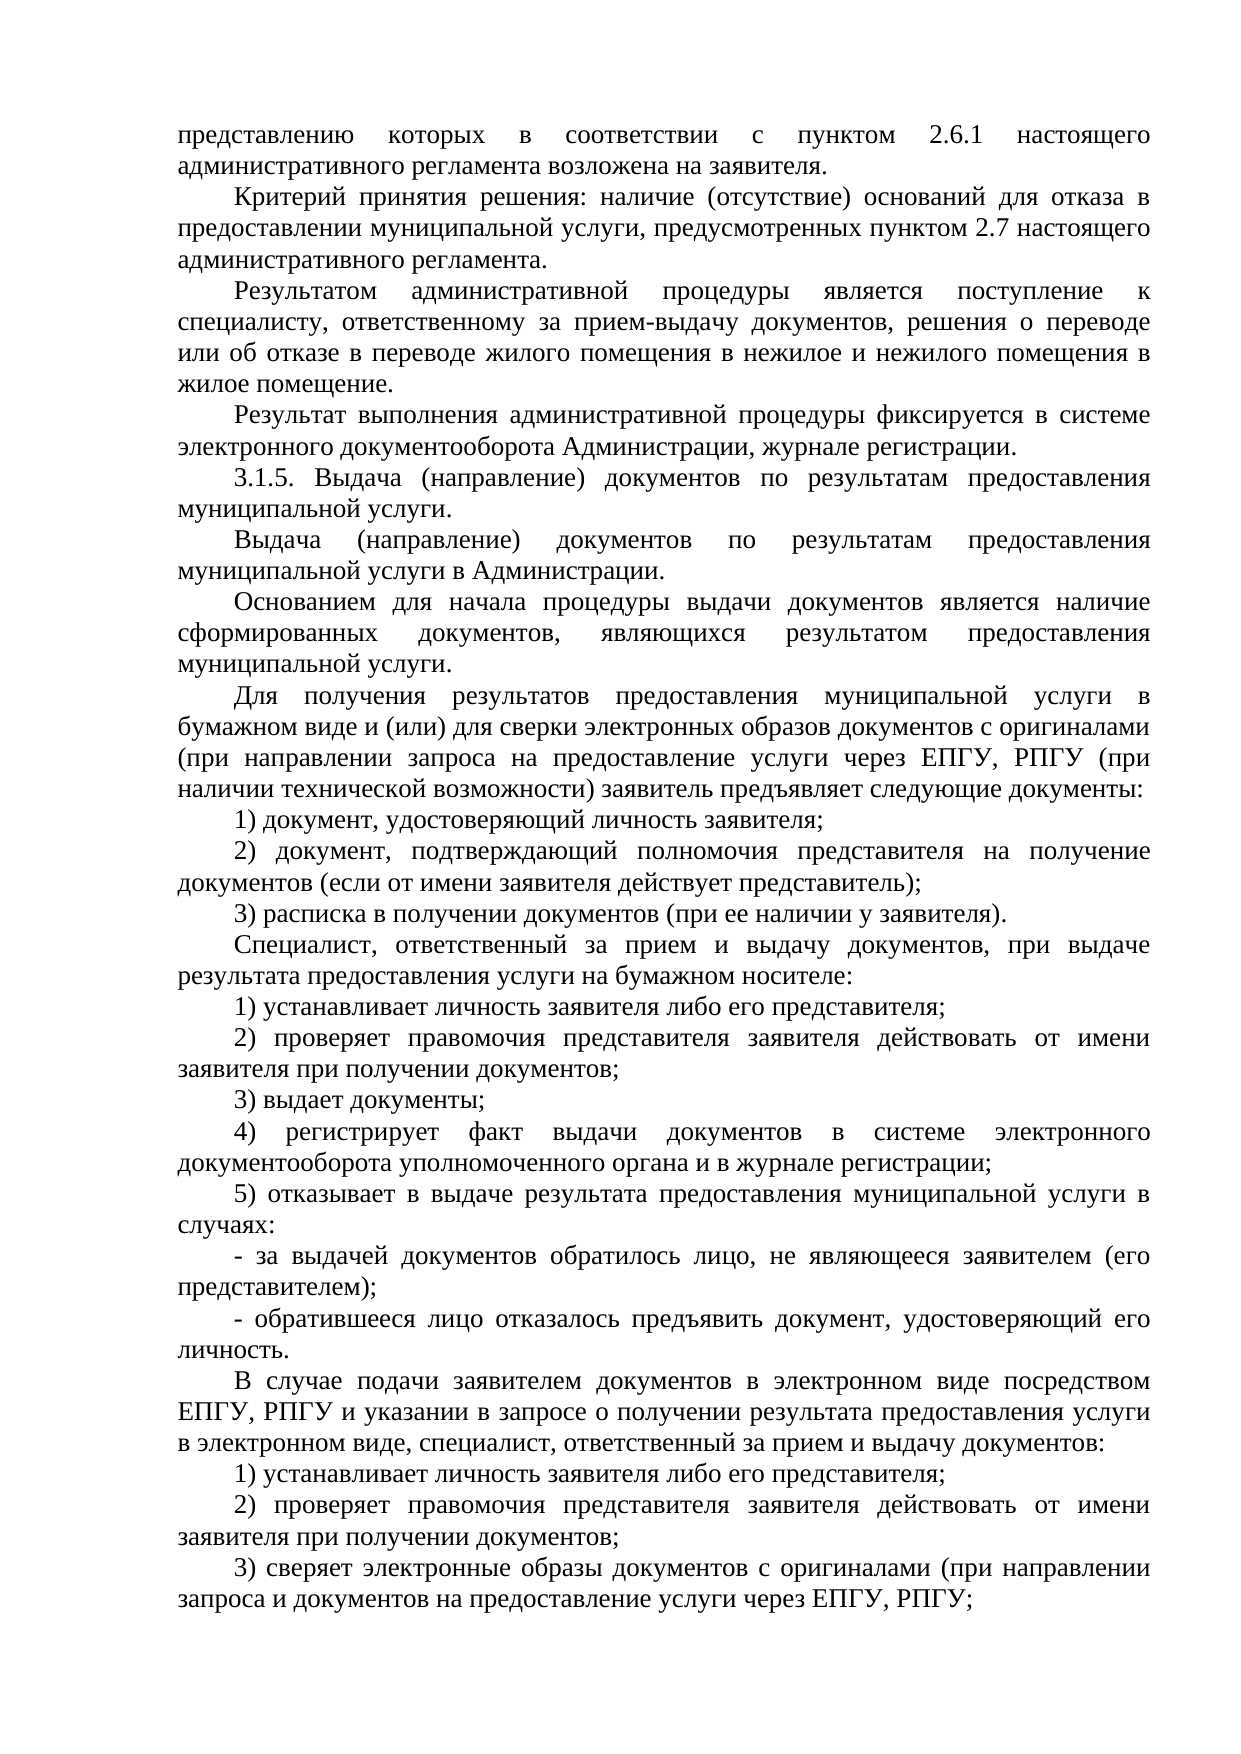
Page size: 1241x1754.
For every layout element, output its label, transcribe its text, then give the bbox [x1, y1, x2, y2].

text - обратившееся лицо отказалось предъявить документ, удостоверяющий его личность. [177, 1302, 1152, 1364]
text 3.1.5. Выдача (направление) документов по результатам предоставления муниципальной услуги. [177, 461, 1152, 523]
text Результатом административной процедуры является поступление к специалисту, ответственному за прием-выдачу документов, решения о переводе или об отказе в переводе жилого помещения в нежилое и нежилого помещения в жилое помещение. [177, 274, 1152, 398]
text Выдача (направление) документов по результатам предоставления муниципальной услуги в Администрации. [177, 523, 1152, 585]
text Для получения результатов предоставления муниципальной услуги в бумажном виде и (или) для сверки электронных образов документов с оригиналами (при направлении запроса на предоставление услуги через ЕПГУ, РПГУ (при наличии технической возможности) заявитель предъявляет следующие документы: [177, 679, 1152, 803]
text 3) расписка в получении документов (при ее наличии у заявителя). [177, 897, 1152, 928]
text 2) документ, подтверждающий полномочия представителя на получение документов (если от имени заявителя действует представитель); [177, 834, 1152, 897]
text 1) устанавливает личность заявителя либо его представителя; [177, 1457, 1152, 1488]
text - за выдачей документов обратилось лицо, не являющееся заявителем (его представителем); [177, 1239, 1152, 1302]
text Основанием для начала процедуры выдачи документов является наличие сформированных документов, являющихся результатом предоставления муниципальной услуги. [177, 585, 1152, 679]
text В случае подачи заявителем документов в электронном виде посредством ЕПГУ, РПГУ и указании в запросе о получении результата предоставления услуги в электронном виде, специалист, ответственный за прием и выдачу документов: [177, 1364, 1152, 1457]
text 1) документ, удостоверяющий личность заявителя; [177, 803, 1152, 834]
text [177, 118, 1152, 180]
text 3) сверяет электронные образы документов с оригиналами (при направлении запроса и документов на предоставление услуги через ЕПГУ, РПГУ; [177, 1551, 1152, 1613]
text 5) отказывает в выдаче результата предоставления муниципальной услуги в случаях: [177, 1177, 1152, 1239]
text 3) выдает документы; [177, 1084, 1152, 1115]
text Результат выполнения административной процедуры фиксируется в системе электронного документооборота Администрации, журнале регистрации. [177, 398, 1152, 461]
text 4) регистрирует факт выдачи документов в системе электронного документооборота уполномоченного органа и в журнале регистрации; [177, 1115, 1152, 1177]
text Специалист, ответственный за прием и выдачу документов, при выдаче результата предоставления услуги на бумажном носителе: [177, 928, 1152, 990]
text 2) проверяет правомочия представителя заявителя действовать от имени заявителя при получении документов; [177, 1488, 1152, 1551]
text Критерий принятия решения: наличие (отсутствие) оснований для отказа в предоставлении муниципальной услуги, предусмотренных пунктом 2.7 настоящего административного регламента. [177, 180, 1152, 274]
text 2) проверяет правомочия представителя заявителя действовать от имени заявителя при получении документов; [177, 1021, 1152, 1084]
text 1) устанавливает личность заявителя либо его представителя; [177, 990, 1152, 1021]
